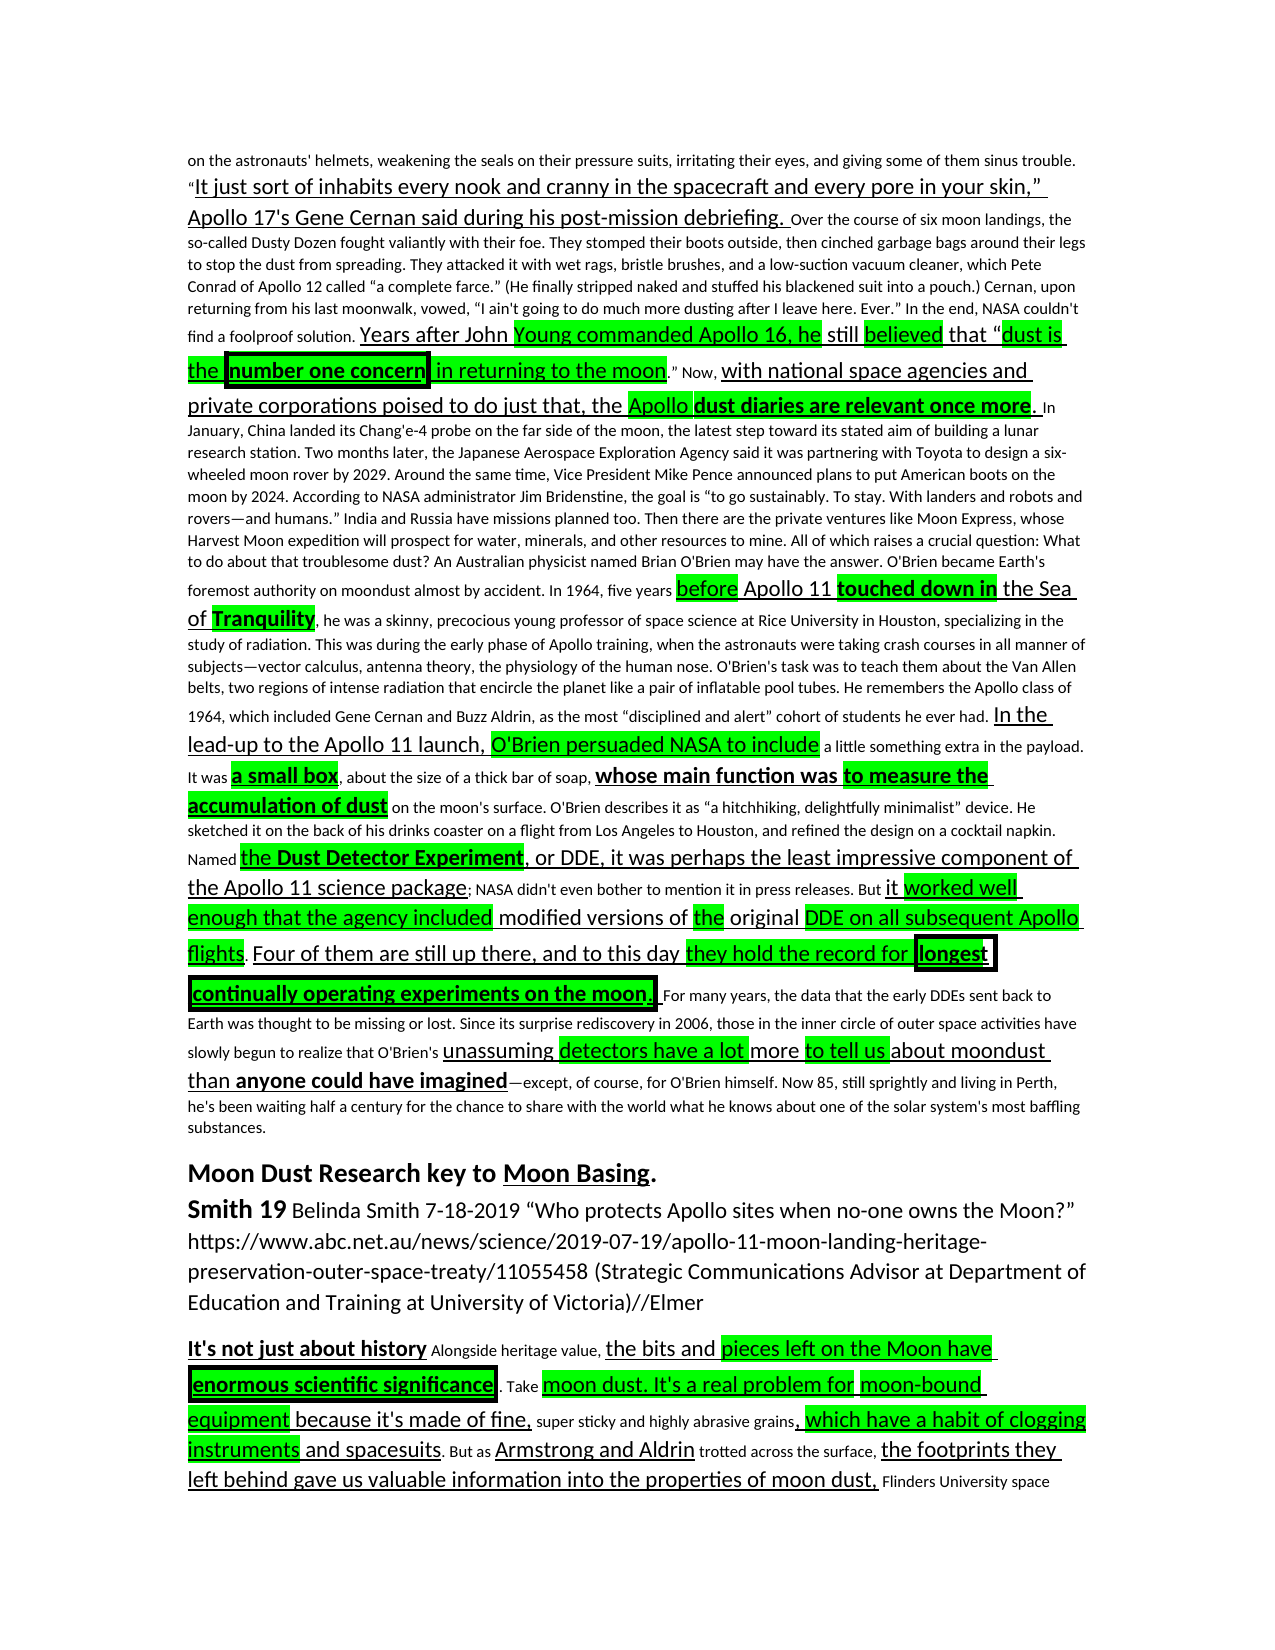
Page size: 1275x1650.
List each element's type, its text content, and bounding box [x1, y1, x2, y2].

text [187, 1334, 1087, 1493]
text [187, 150, 1087, 1138]
text Smith 19 Belinda Smith 7-18-2019 “Who protects Apollo sites when no-one owns the Moon?” https://www.abc.net.au/news/science/2019-07-19/apollo-11-moon-landing-heritage-preservation-outer-space-treaty/11055458 (Strategic Communications Advisor at Department of Education and Training at University of Victoria)//Elmer [187, 1192, 1087, 1316]
subtitle Moon Dust Research key to Moon Basing. [187, 1156, 1087, 1189]
